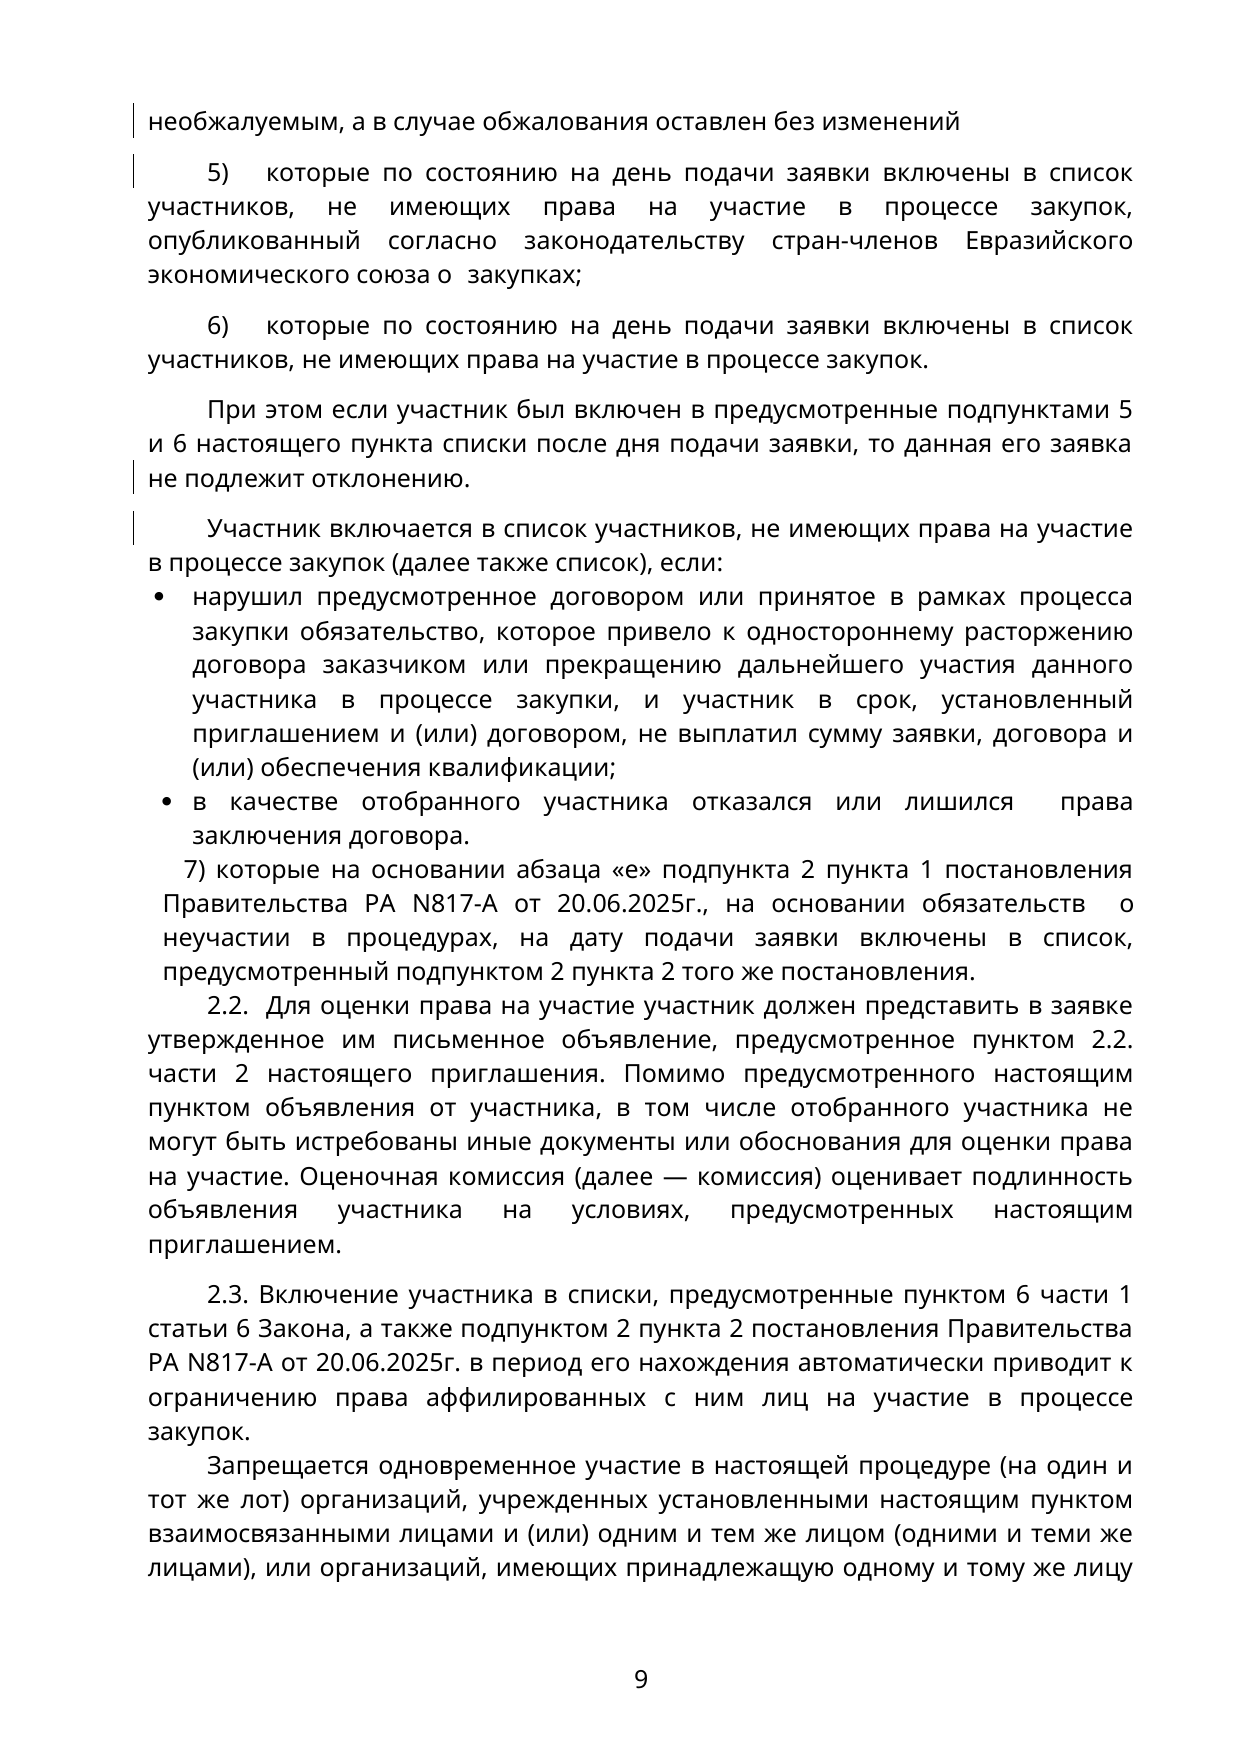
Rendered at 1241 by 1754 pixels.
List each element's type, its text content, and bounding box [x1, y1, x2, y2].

text При этом если участник был включен в предусмотренные подпунктами 5 и 6 настоящего пункта списки после дня подачи заявки, то данная его заявка не подлежит отклонению. [148, 392, 1134, 494]
text 2.3. Включение участника в списки, предусмотренные пунктом 6 части 1 статьи 6 Закона, а также подпунктом 2 пункта 2 постановления Правительства РА N817-А от 20.06.2025г. в период его нахождения автоматически приводит к ограничению права аффилированных с ним лиц на участие в процессе закупок. [148, 1277, 1134, 1447]
text 7) которые на основании абзаца «е» подпункта 2 пункта 1 постановления Правительства РА N817-А от 20.06.2025г., на основании обязательств o неучастии в процедурах, на дату подачи заявки включены в список, предусмотренный подпунктом 2 пункта 2 того же постановления. [162, 852, 1134, 988]
text 2.2. Для оценки права на участие участник должен представить в заявке утвержденное им письменное объявление, предусмотренное пунктом 2.2. части 2 настоящего приглашения. Помимо предусмотренного настоящим пунктом объявления от участника, в том числе отобранного участника не могут быть истребованы иные документы или обоснования для оценки права на участие. Оценочная комиссия (далее — комиссия) оценивает подлинность объявления участника на условиях, предусмотренных настоящим приглашением. [148, 988, 1134, 1260]
list нарушил предусмотренное договором или принятое в рамках процесса закупки обязательство, которое привело к одностороннему расторжению договора заказчиком или прекращению дальнейшего участия данного участника в процессе закупки, и участник в срок, установленный приглашением и (или) договором, не выплатил сумму заявки, договора и (или) обеспечения квалификации; [154, 579, 1134, 783]
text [148, 103, 1134, 137]
list в качестве отобранного участника отказался или лишился права заключения договора. [162, 783, 1134, 852]
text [148, 1447, 1134, 1583]
text Участник включается в список участников, не имеющих права на участие в процессе закупок (далее также список), если: [148, 511, 1134, 579]
text 6) которые по состоянию на день подачи заявки включены в список участников, не имеющих права на участие в процессе закупок. [148, 307, 1134, 375]
text 5) которые по состоянию на день подачи заявки включены в список участников, не имеющих права на участие в процессе закупок, опубликованный согласно законодательству стран-членов Евразийского экономического союза о закупках; [148, 154, 1134, 291]
